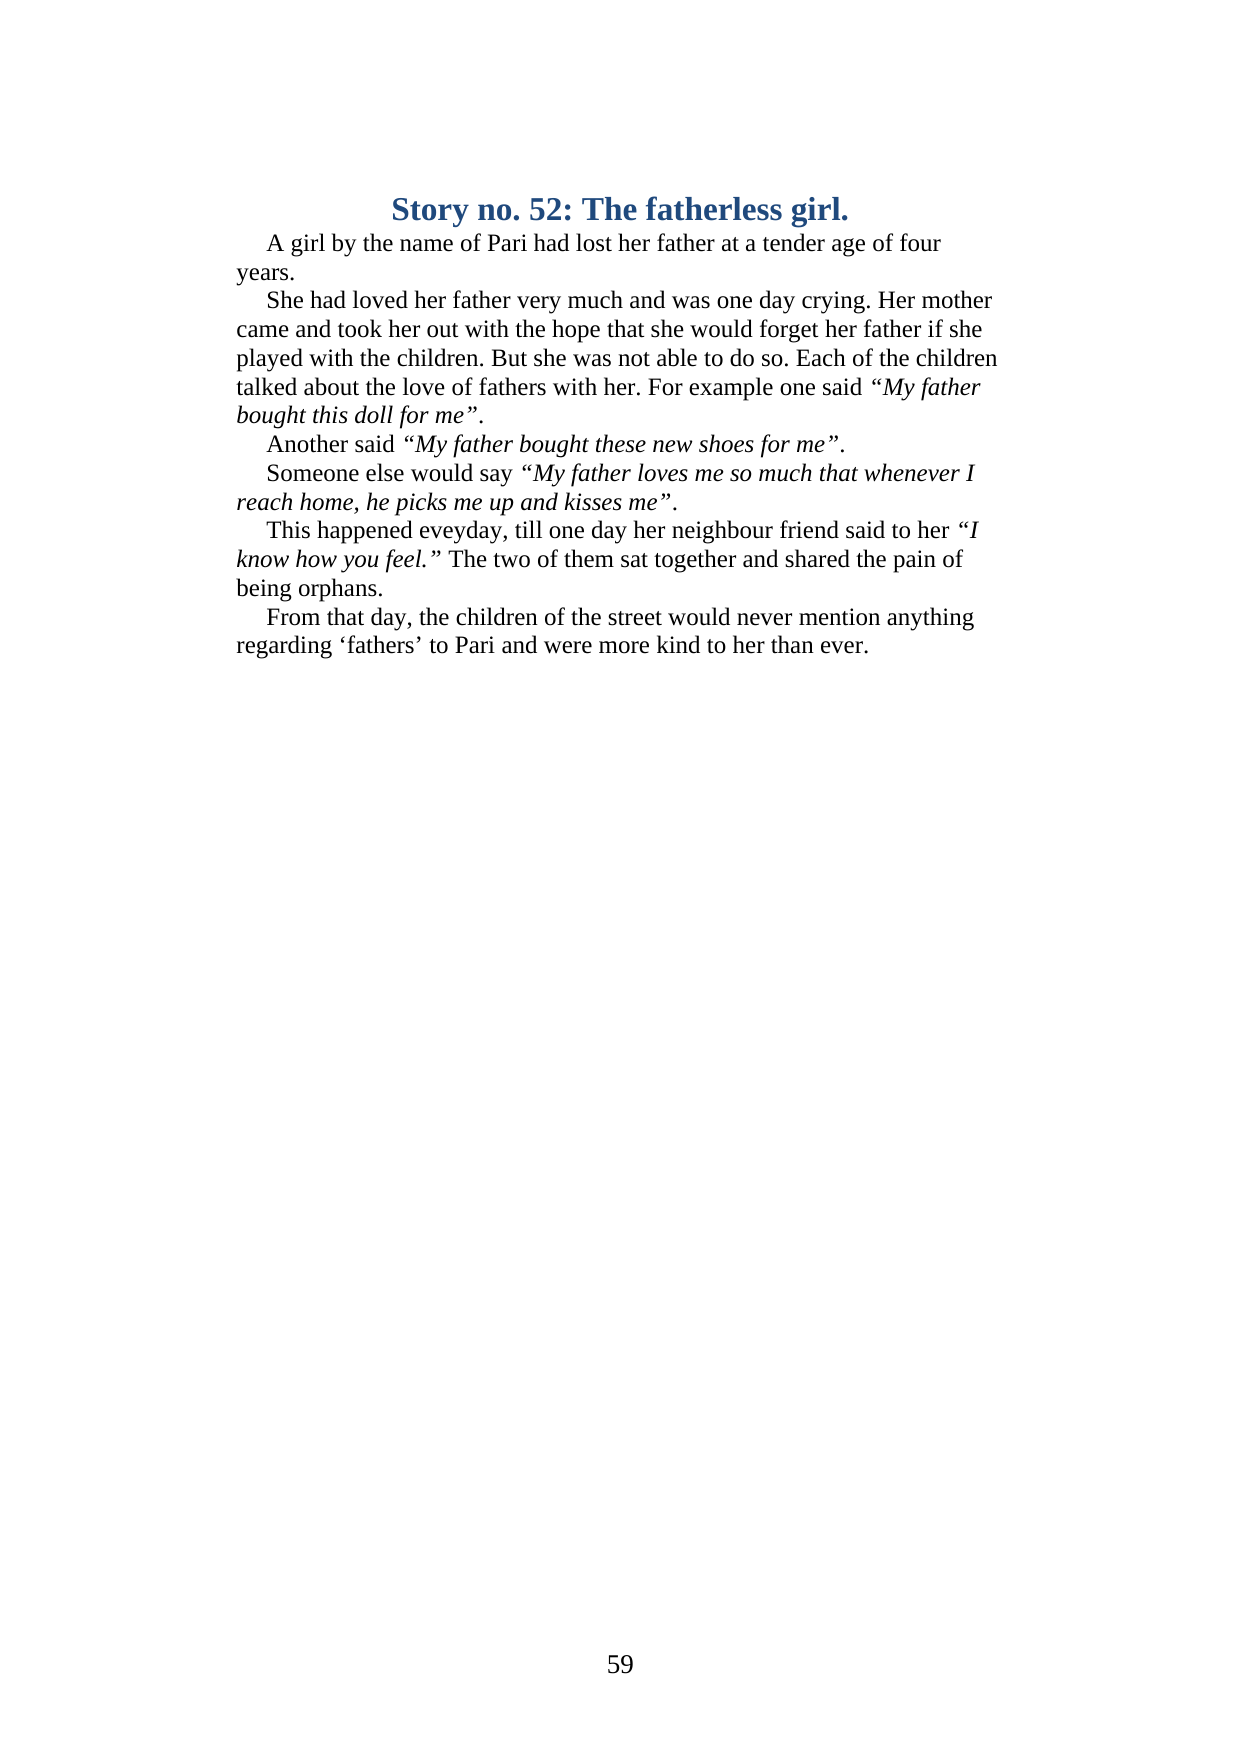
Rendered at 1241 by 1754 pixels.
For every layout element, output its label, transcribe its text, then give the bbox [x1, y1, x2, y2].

text This happened eveyday, till one day her neighbour friend said to her “I know how you feel.” The two of them sat together and shared the pain of being orphans. [236, 516, 1004, 602]
subtitle Story no. 52: The fatherless girl. [236, 190, 1004, 228]
text Someone else would say “My father loves me so much that whenever I reach home, he picks me up and kisses me”. [236, 458, 1004, 516]
text A girl by the name of Pari had lost her father at a tender age of four years. [236, 228, 1004, 286]
text From that day, the children of the street would never mention anything regarding ‘fathers’ to Pari and were more kind to her than ever. [236, 602, 1004, 659]
text She had loved her father very much and was one day crying. Her mother came and took her out with the hope that she would forget her father if she played with the children. But she was not able to do so. Each of the children talked about the love of fathers with her. For example one said “My father bought this doll for me”. [236, 286, 1004, 429]
text Another said “My father bought these new shoes for me”. [236, 429, 1004, 458]
